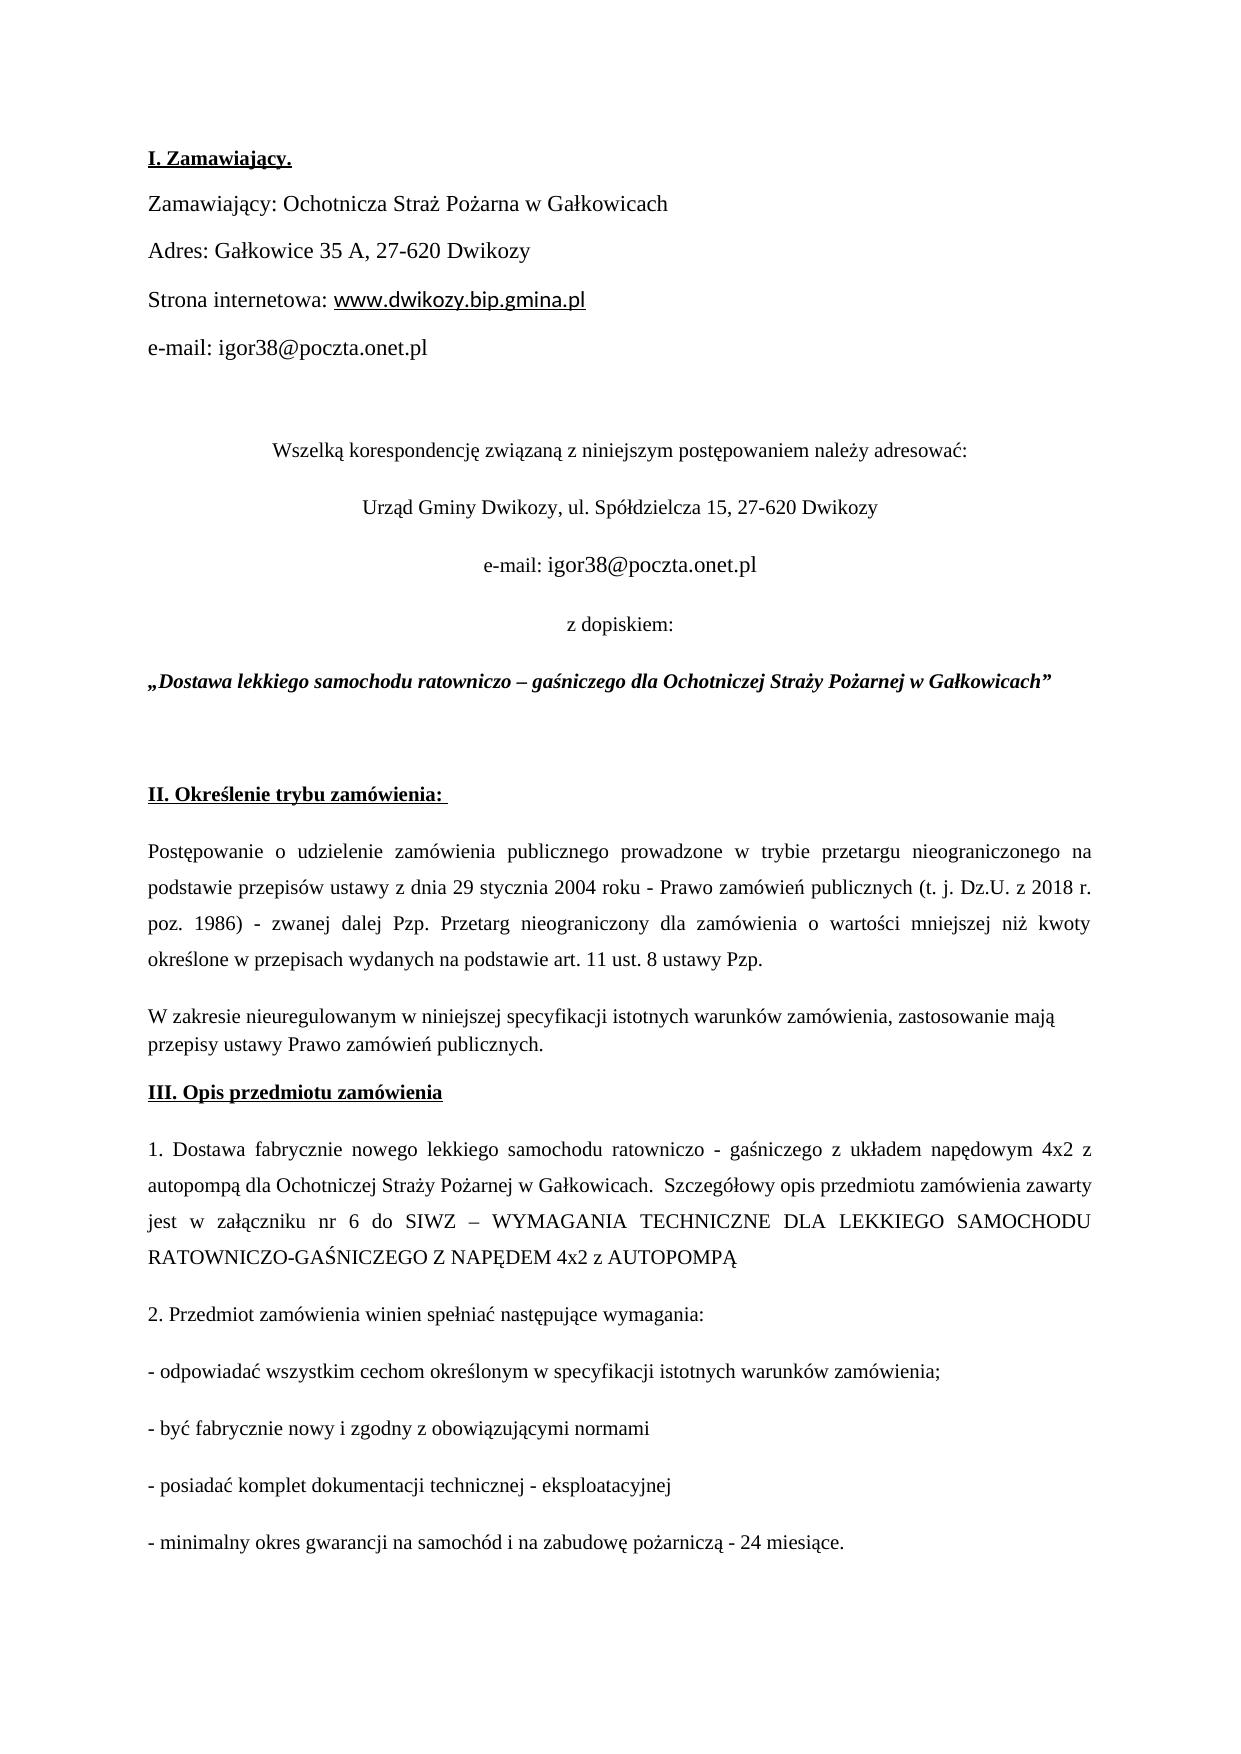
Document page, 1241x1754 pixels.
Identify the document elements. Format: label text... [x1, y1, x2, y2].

text Adres: Gałkowice 35 A, 27-620 Dwikozy [148, 238, 1093, 264]
text - być fabrycznie nowy i zgodny z obowiązującymi normami [148, 1416, 1093, 1440]
text - odpowiadać wszystkim cechom określonym w specyfikacji istotnych warunków zamówienia; [148, 1359, 1093, 1383]
text Zamawiający: Ochotnicza Straż Pożarna w Gałkowicach [148, 190, 1093, 217]
text I. Zamawiający. [148, 146, 1093, 169]
text z dopiskiem: [148, 612, 1093, 636]
text II. Określenie trybu zamówienia: [148, 782, 1093, 806]
text - posiadać komplet dokumentacji technicznej - eksploatacyjnej [148, 1473, 1093, 1497]
text e-mail: igor38@poczta.onet.pl [148, 334, 1093, 360]
text 2. Przedmiot zamówienia winien spełniać następujące wymagania: [148, 1302, 1093, 1326]
text 1. Dostawa fabrycznie nowego lekkiego samochodu ratowniczo - gaśniczego z układem napędowym 4x2 z autopompą dla Ochotniczej Straży Pożarnej w Gałkowicach. Szczegółowy opis przedmiotu zamówienia zawarty jest w załączniku nr 6 do SIWZ – WYMAGANIA TECHNICZNE DLA LEKKIEGO SAMOCHODU RATOWNICZO-GAŚNICZEGO Z NAPĘDEM 4x2 z AUTOPOMPĄ [148, 1137, 1093, 1269]
text „Dostawa lekkiego samochodu ratowniczo – gaśniczego dla Ochotniczej Straży Pożarnej w Gałkowicach” [148, 669, 1093, 693]
text Urząd Gminy Dwikozy, ul. Spółdzielcza 15, 27-620 Dwikozy [148, 494, 1093, 519]
text e-mail: igor38@poczta.onet.pl [148, 551, 1093, 578]
text III. Opis przedmiotu zamówienia [148, 1080, 1093, 1104]
text - minimalny okres gwarancji na samochód i na zabudowę pożarniczą - 24 miesiące. [148, 1530, 1093, 1554]
text Wszelką korespondencję związaną z niniejszym postępowaniem należy adresować: [148, 438, 1093, 462]
text W zakresie nieuregulowanym w niniejszej specyfikacji istotnych warunków zamówienia, zastosowanie mają przepisy ustawy Prawo zamówień publicznych. [148, 1004, 1093, 1056]
text Strona internetowa: www.dwikozy.bip.gmina.pl [148, 285, 1093, 313]
text Postępowanie o udzielenie zamówienia publicznego prowadzone w trybie przetargu nieograniczonego na podstawie przepisów ustawy z dnia 29 stycznia 2004 roku - Prawo zamówień publicznych (t. j. Dz.U. z 2018 r. poz. 1986) - zwanej dalej Pzp. Przetarg nieograniczony dla zamówienia o wartości mniejszej niż kwoty określone w przepisach wydanych na podstawie art. 11 ust. 8 ustawy Pzp. [148, 839, 1093, 971]
